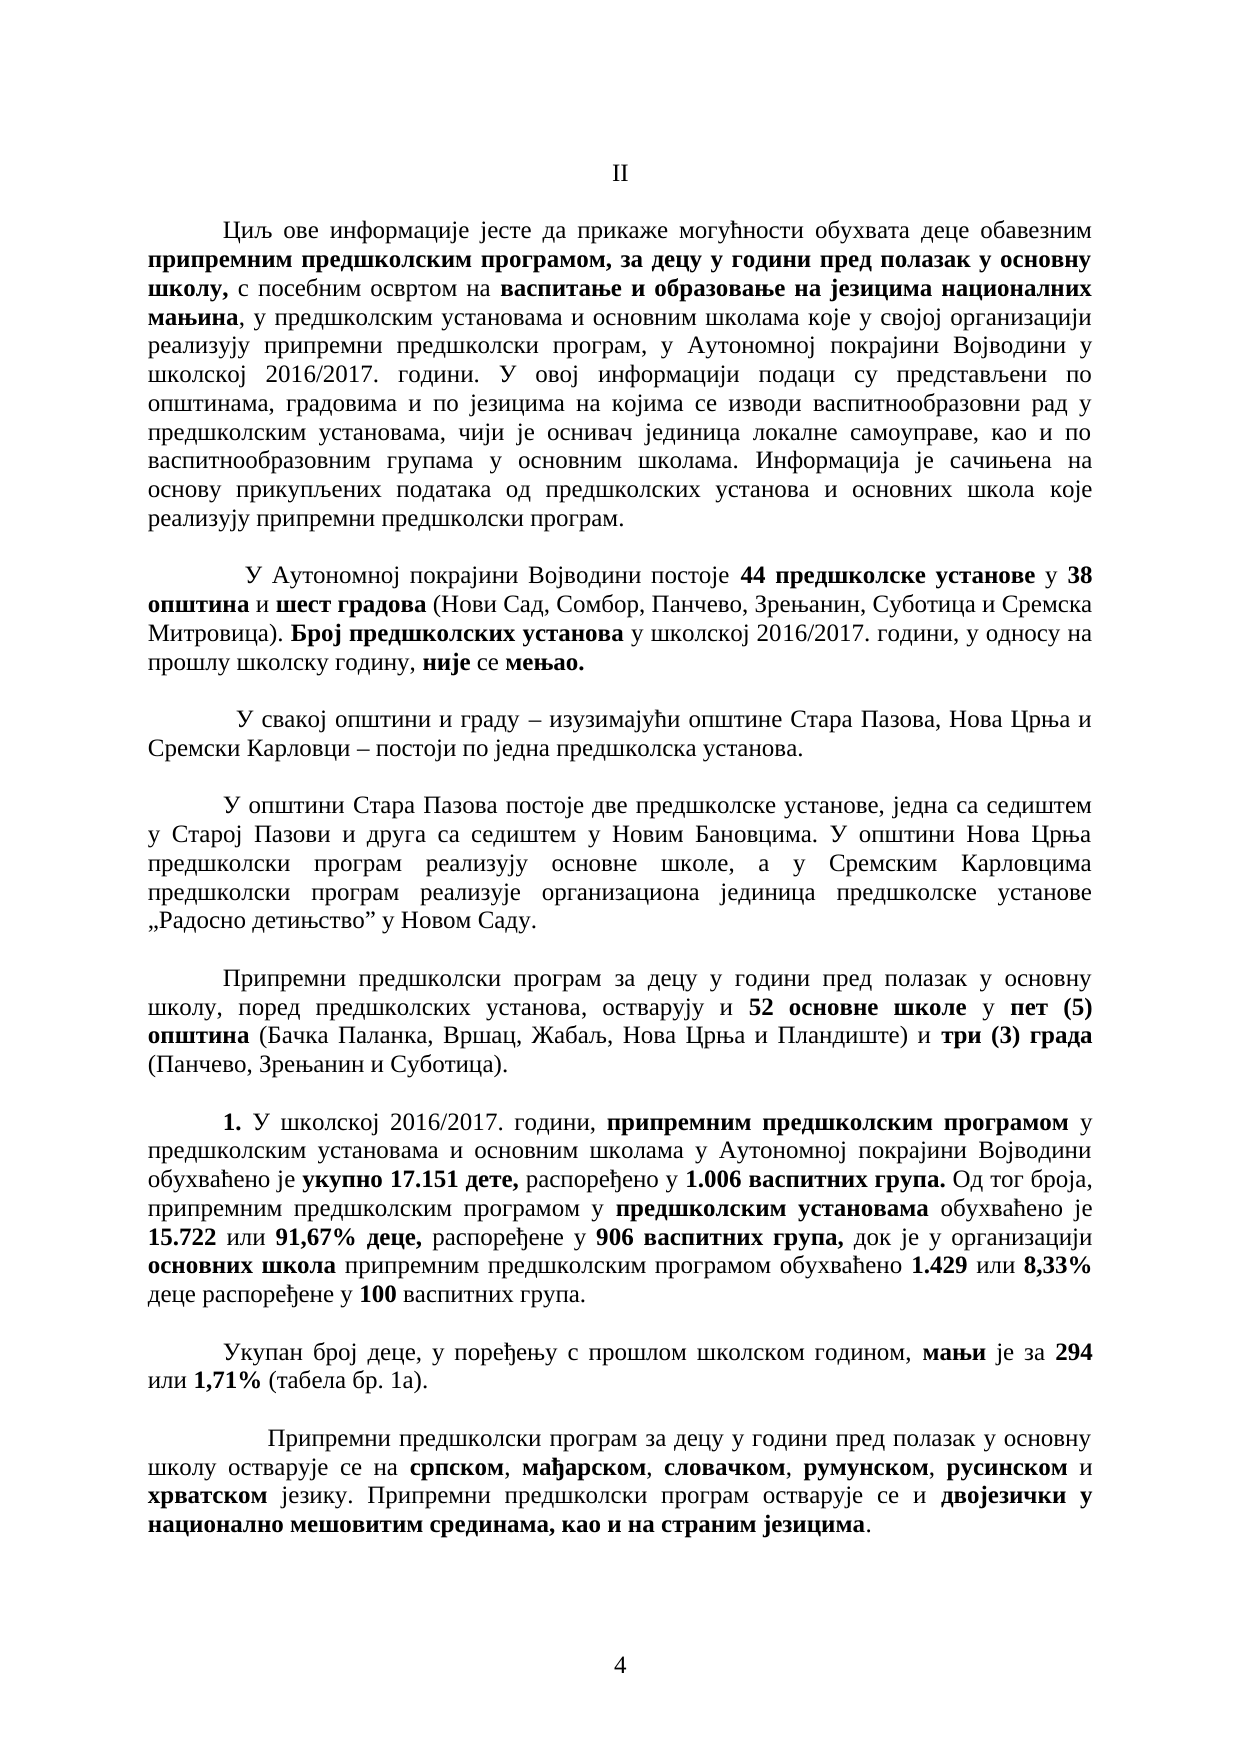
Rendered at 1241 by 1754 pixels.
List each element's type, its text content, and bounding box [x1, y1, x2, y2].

text Припремни предшколски програм за децу у години пред полазак у основну школу, поред предшколских установа, остварују и 52 основне школе у пет (5) општина (Бачка Паланка, Вршац, Жабаљ, Нова Црња и Пландиште) и три (3) града (Панчево, Зрењанин и Суботица). [148, 963, 1092, 1078]
text У свакој општини и граду ‒ изузимајући општине Стара Пазова, Нова Црња и Сремски Карловци ‒ постоји по једна предшколска установа. [148, 704, 1092, 762]
text 1. У школској 2016/2017. години, припремним предшколским програмом у предшколским установама и основним школама у Аутономној покрајини Војводини обухваћено је укупно 17.151 дете, распоређено у 1.006 васпитних групa. Од тог броја, припремним предшколским програмом у предшколским установама обухваћено је 15.722 или 91,67% деце, распоређене у 906 васпитних група, док је у организацији основних школа припремним предшколским програмом обухваћено 1.429 или 8,33% деце распоређене у 100 васпитних група. [148, 1107, 1092, 1308]
text У Аутономној покрајини Војводини постоје 44 предшколске установе у 38 општина и шест градова (Нови Сад, Сомбор, Панчево, Зрењанин, Суботица и Сремска Митровица). Број предшколских установа у школској 2016/2017. години, у односу на прошлу школску годину, није се мењао. [148, 561, 1092, 676]
text У општини Стара Пазова постоје две предшколске установе, једна са седиштем у Старој Пазови и друга са седиштем у Новим Бановцима. У општини Нова Црња предшколски програм реализују основне школе, а у Сремским Карловцима предшколски програм реализује организациона јединица предшколске установе „Радосно детињство” у Новом Саду. [148, 791, 1092, 934]
text II [148, 158, 1092, 187]
text Укупан број деце, у поређењу с прошлом школском годином, мањи је за 294 или 1,71% (табела бр. 1а). [148, 1337, 1092, 1394]
text Циљ ове информације јесте да прикаже могућности обухвата деце обавезним припремним предшколским програмом, за децу у години пред полазак у основну школу, с посебним освртом на васпитање и образовање на језицима националних мањина, у предшколским установама и основним школама које у својој организацији реализују припремни предшколски програм, у Аутономној покрајини Војводини у школској 2016/2017. години. У овој информацији подаци су представљени по општинама, градовима и по језицима на којима се изводи васпитнообразовни рад у предшколским установама, чији је оснивач јединица локалне самоуправе, као и по васпитнообразовним групама у основним школама. Информација је сачињена на основу прикупљених података од предшколских установа и основних школа које реализују припремни предшколски програм. [148, 216, 1092, 532]
text Припремни предшколски програм за децу у години пред полазак у основну школу остварује се на српском, мађарском, словачком, румунском, русинском и хрватском језику. Припремни предшколски програм остварује се и двојезички у национално мешовитим срединама, као и на страним језицима. [148, 1423, 1092, 1538]
